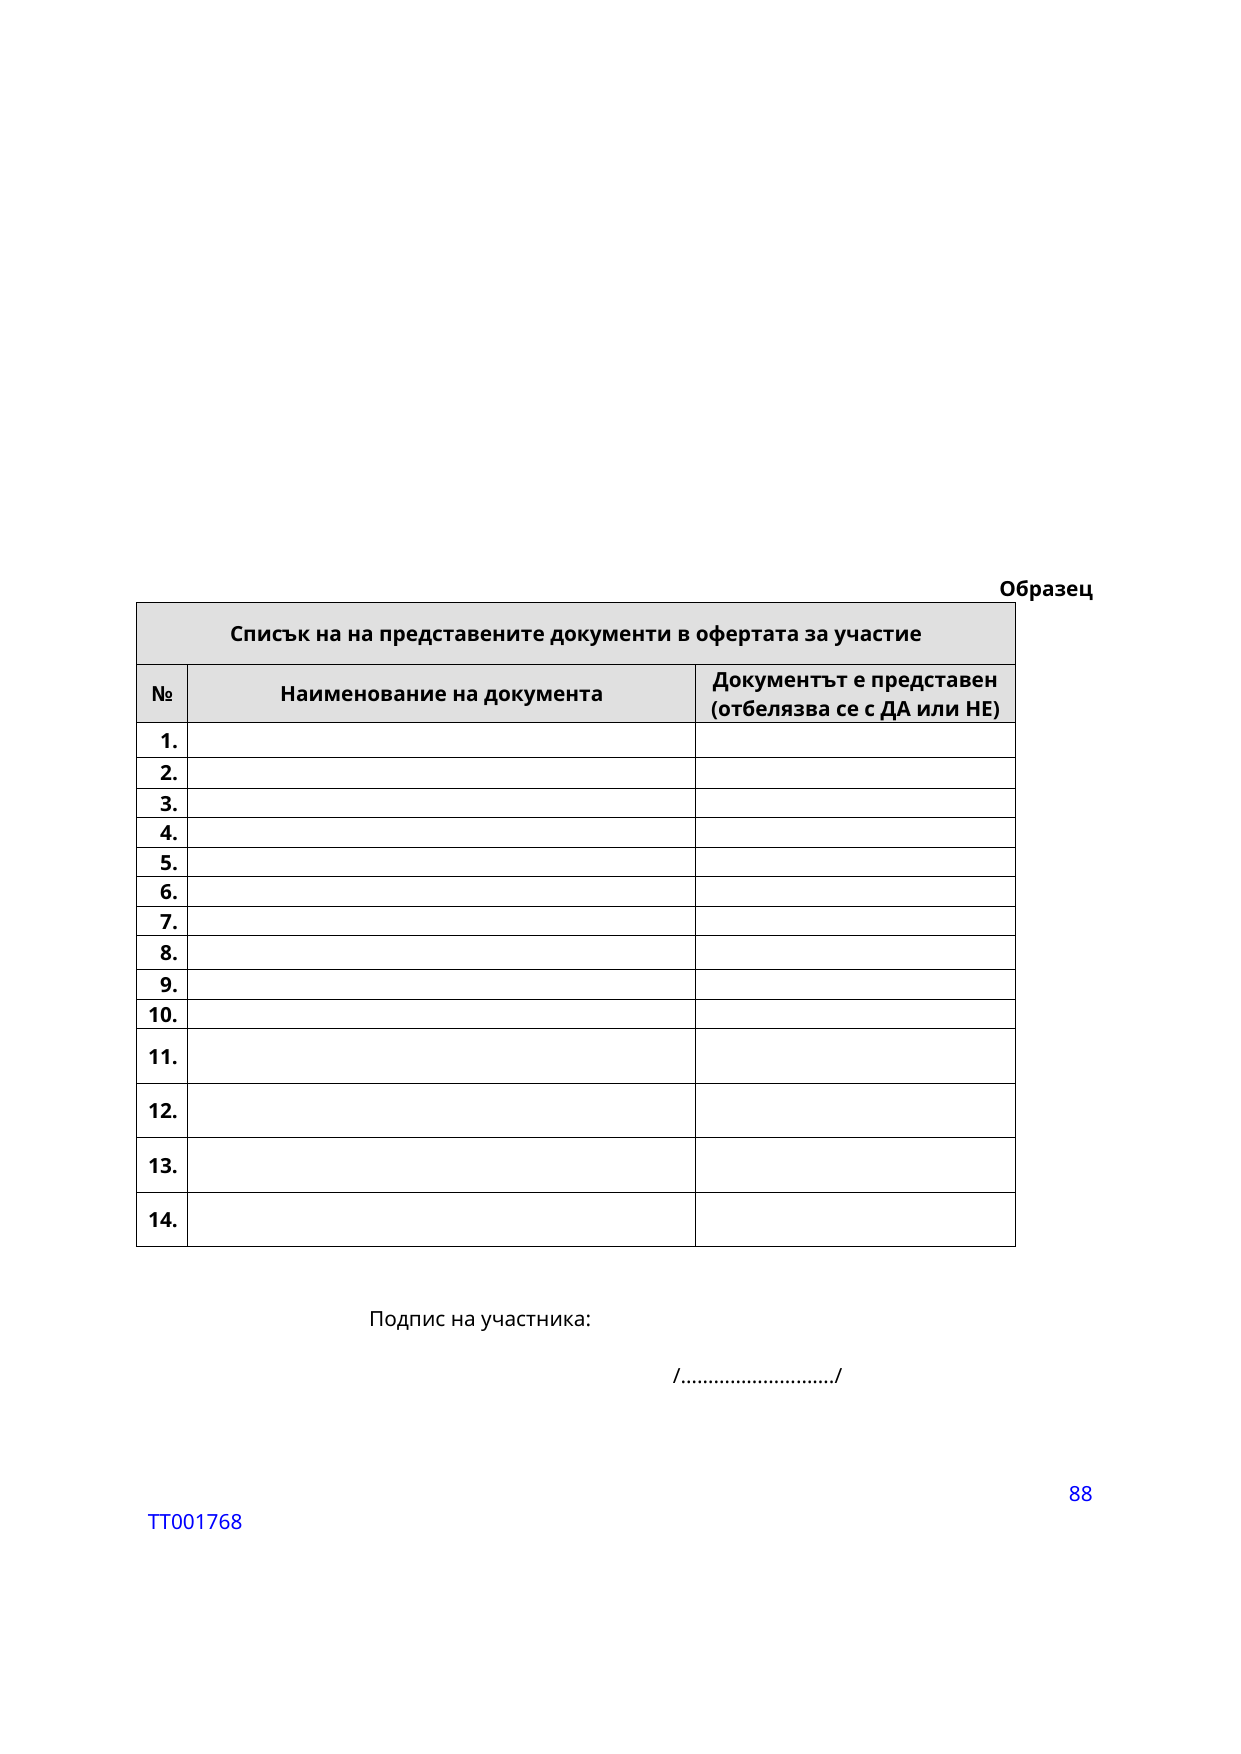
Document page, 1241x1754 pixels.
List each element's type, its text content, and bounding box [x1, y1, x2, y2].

table_cell [696, 1193, 1015, 1246]
table_cell [696, 1029, 1015, 1083]
table_cell [137, 1000, 187, 1028]
table_cell [188, 970, 695, 999]
table_cell [188, 936, 695, 969]
table_cell [137, 877, 187, 906]
table_cell [696, 789, 1015, 817]
table_cell [137, 936, 187, 969]
table_cell [137, 1138, 187, 1192]
table_cell [188, 1000, 695, 1028]
table_cell [696, 1000, 1015, 1028]
table_cell [137, 789, 187, 817]
table_cell [696, 907, 1015, 935]
table_cell [188, 818, 695, 847]
table_cell [137, 970, 187, 999]
table_cell Наименование на документа [188, 665, 695, 722]
table_cell Документът е представен (отбелязва се с ДА или НЕ) [696, 665, 1015, 722]
table_cell [696, 970, 1015, 999]
table_cell [188, 907, 695, 935]
table_cell [696, 758, 1015, 788]
table_cell [696, 818, 1015, 847]
table_cell [188, 1138, 695, 1192]
table_cell № [137, 665, 187, 722]
table_cell [137, 907, 187, 935]
table_cell [137, 1193, 187, 1246]
table_cell [696, 877, 1015, 906]
table_cell [696, 936, 1015, 969]
table_cell [696, 1084, 1015, 1137]
text /………………………./ [673, 1361, 1098, 1389]
table_cell [137, 818, 187, 847]
table_cell [696, 1138, 1015, 1192]
table_cell [188, 789, 695, 817]
table_cell [188, 758, 695, 788]
text Подпис на участника: [295, 1304, 1098, 1332]
table_cell [137, 1084, 187, 1137]
text Образец [148, 574, 1092, 602]
table_cell [188, 1084, 695, 1137]
table_cell [137, 848, 187, 876]
table_cell [137, 1029, 187, 1083]
table_cell [188, 723, 695, 757]
table_cell [188, 1193, 695, 1246]
table_cell [188, 1029, 695, 1083]
table_cell [188, 848, 695, 876]
table_cell [696, 723, 1015, 757]
table_cell [137, 758, 187, 788]
table_cell [137, 723, 187, 757]
table_cell [188, 877, 695, 906]
table_cell [696, 848, 1015, 876]
table_header Списък на на представените документи в офертата за участие [137, 603, 1015, 664]
